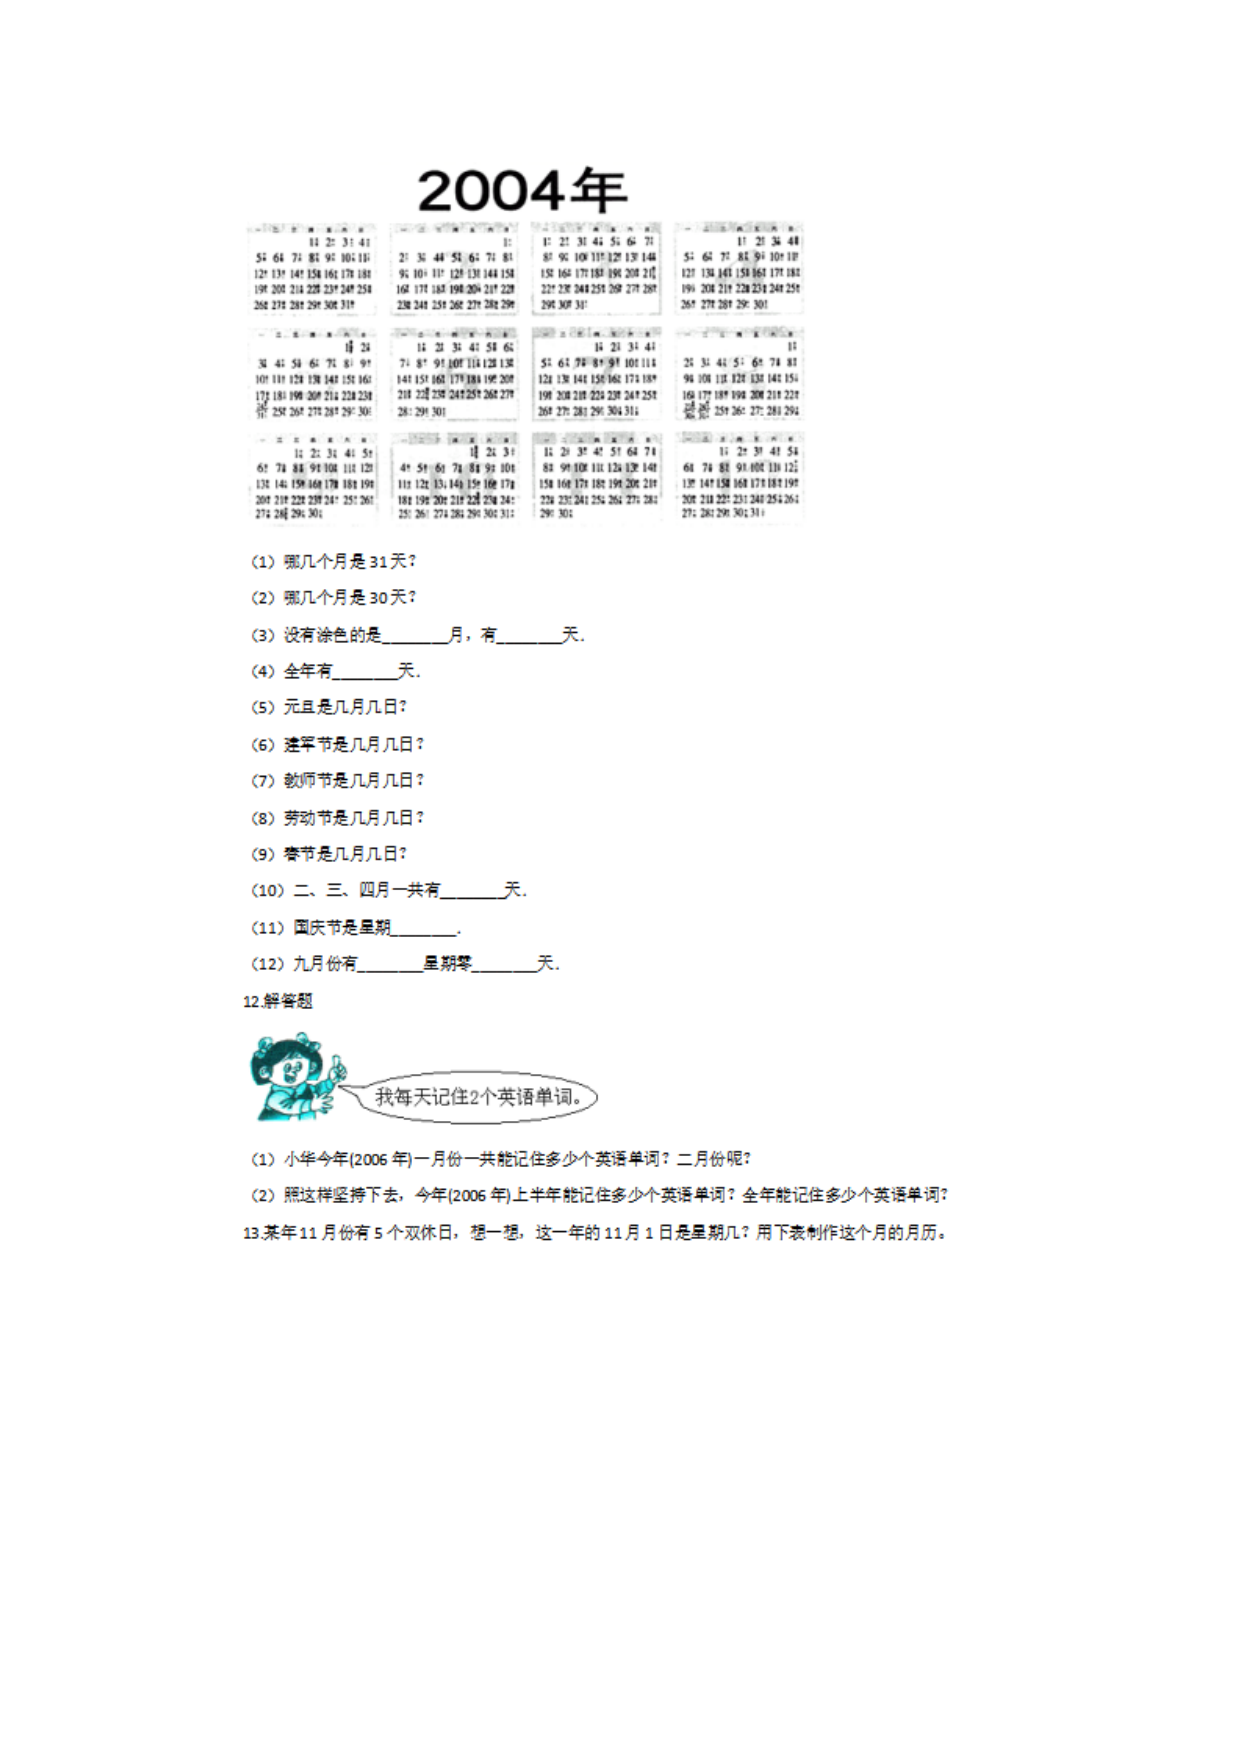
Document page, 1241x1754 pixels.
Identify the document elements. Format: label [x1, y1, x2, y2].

picture [218, 162, 1022, 1253]
